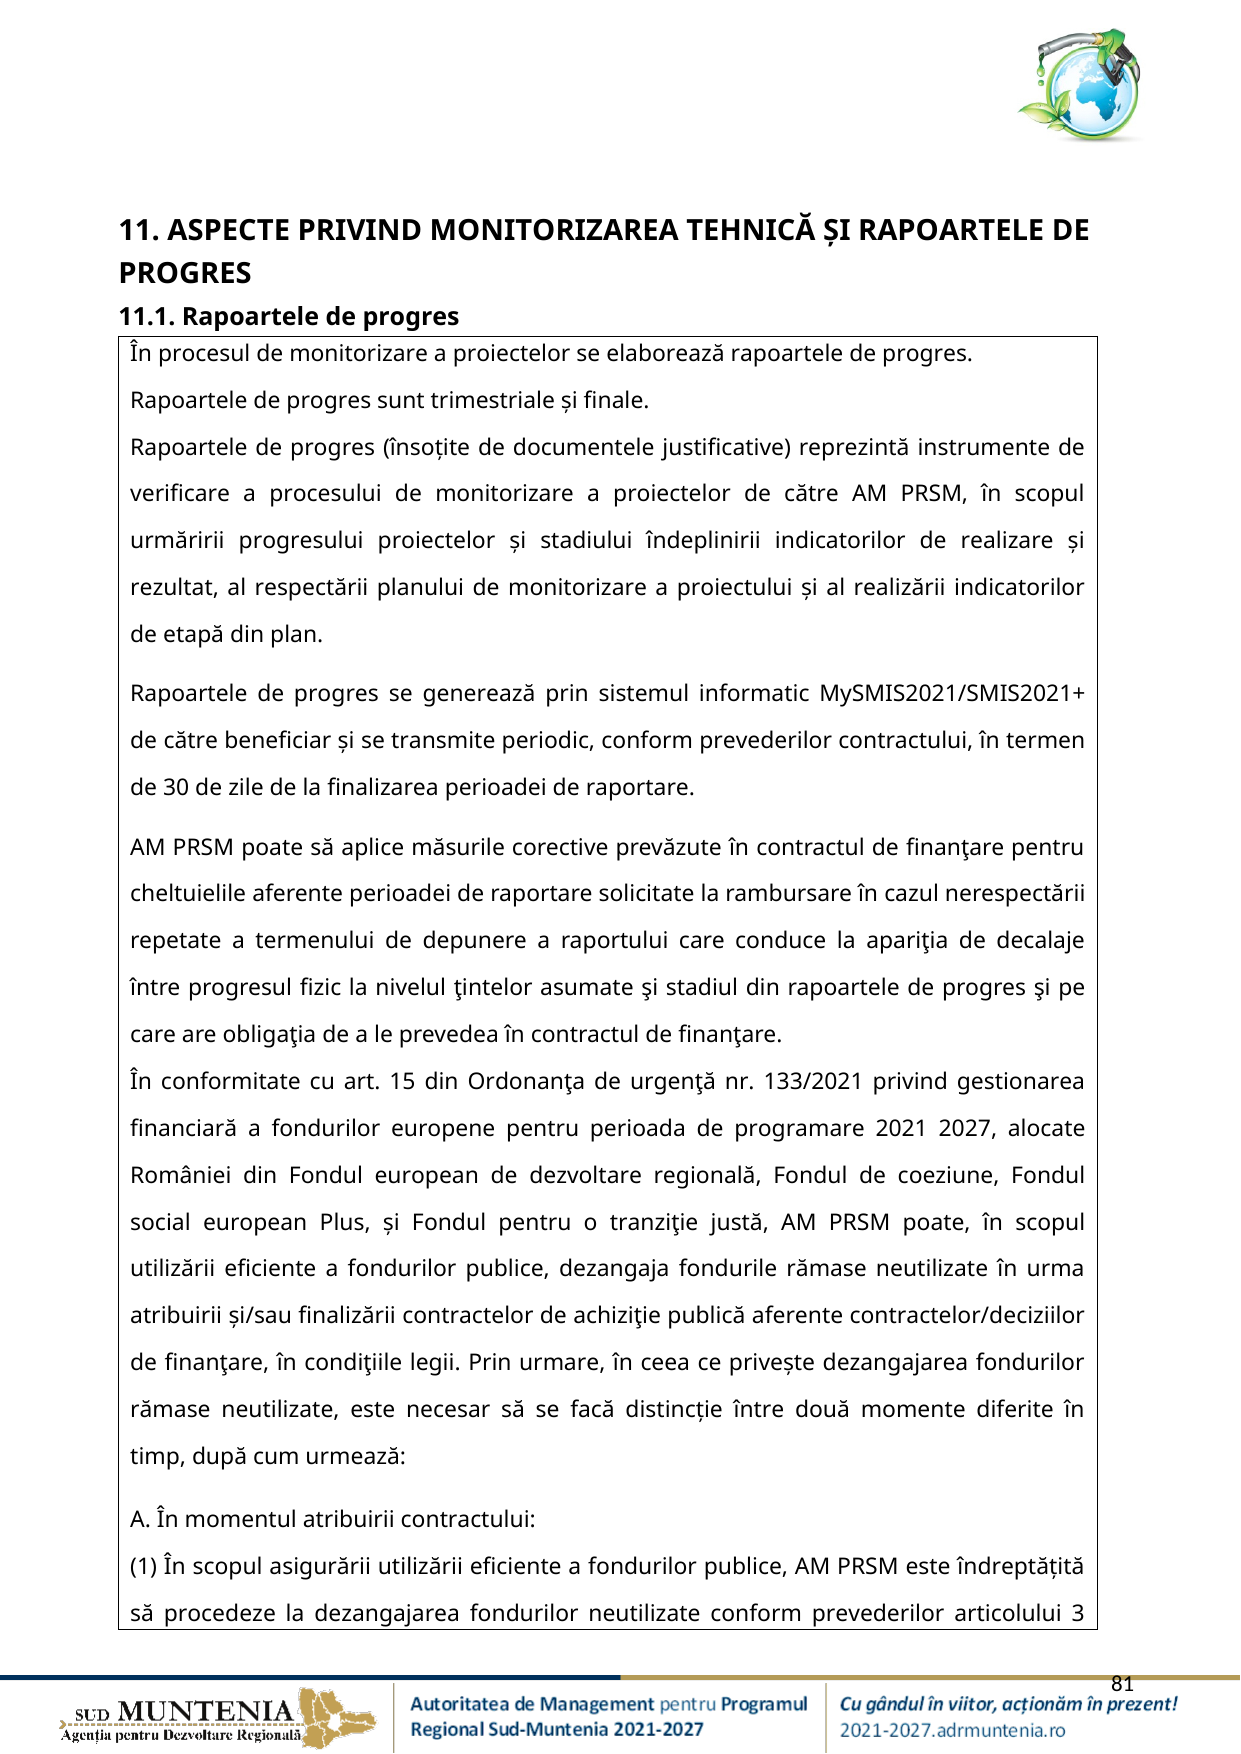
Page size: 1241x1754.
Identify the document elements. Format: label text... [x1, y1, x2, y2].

subtitle 11.1. Rapoartele de progres [118, 299, 1134, 333]
subtitle 11. ASPECTE PRIVIND MONITORIZAREA TEHNICĂ ȘI RAPOARTELE DE PROGRES [118, 209, 1134, 292]
picture [0, 1675, 1241, 1754]
picture [1003, 28, 1157, 146]
